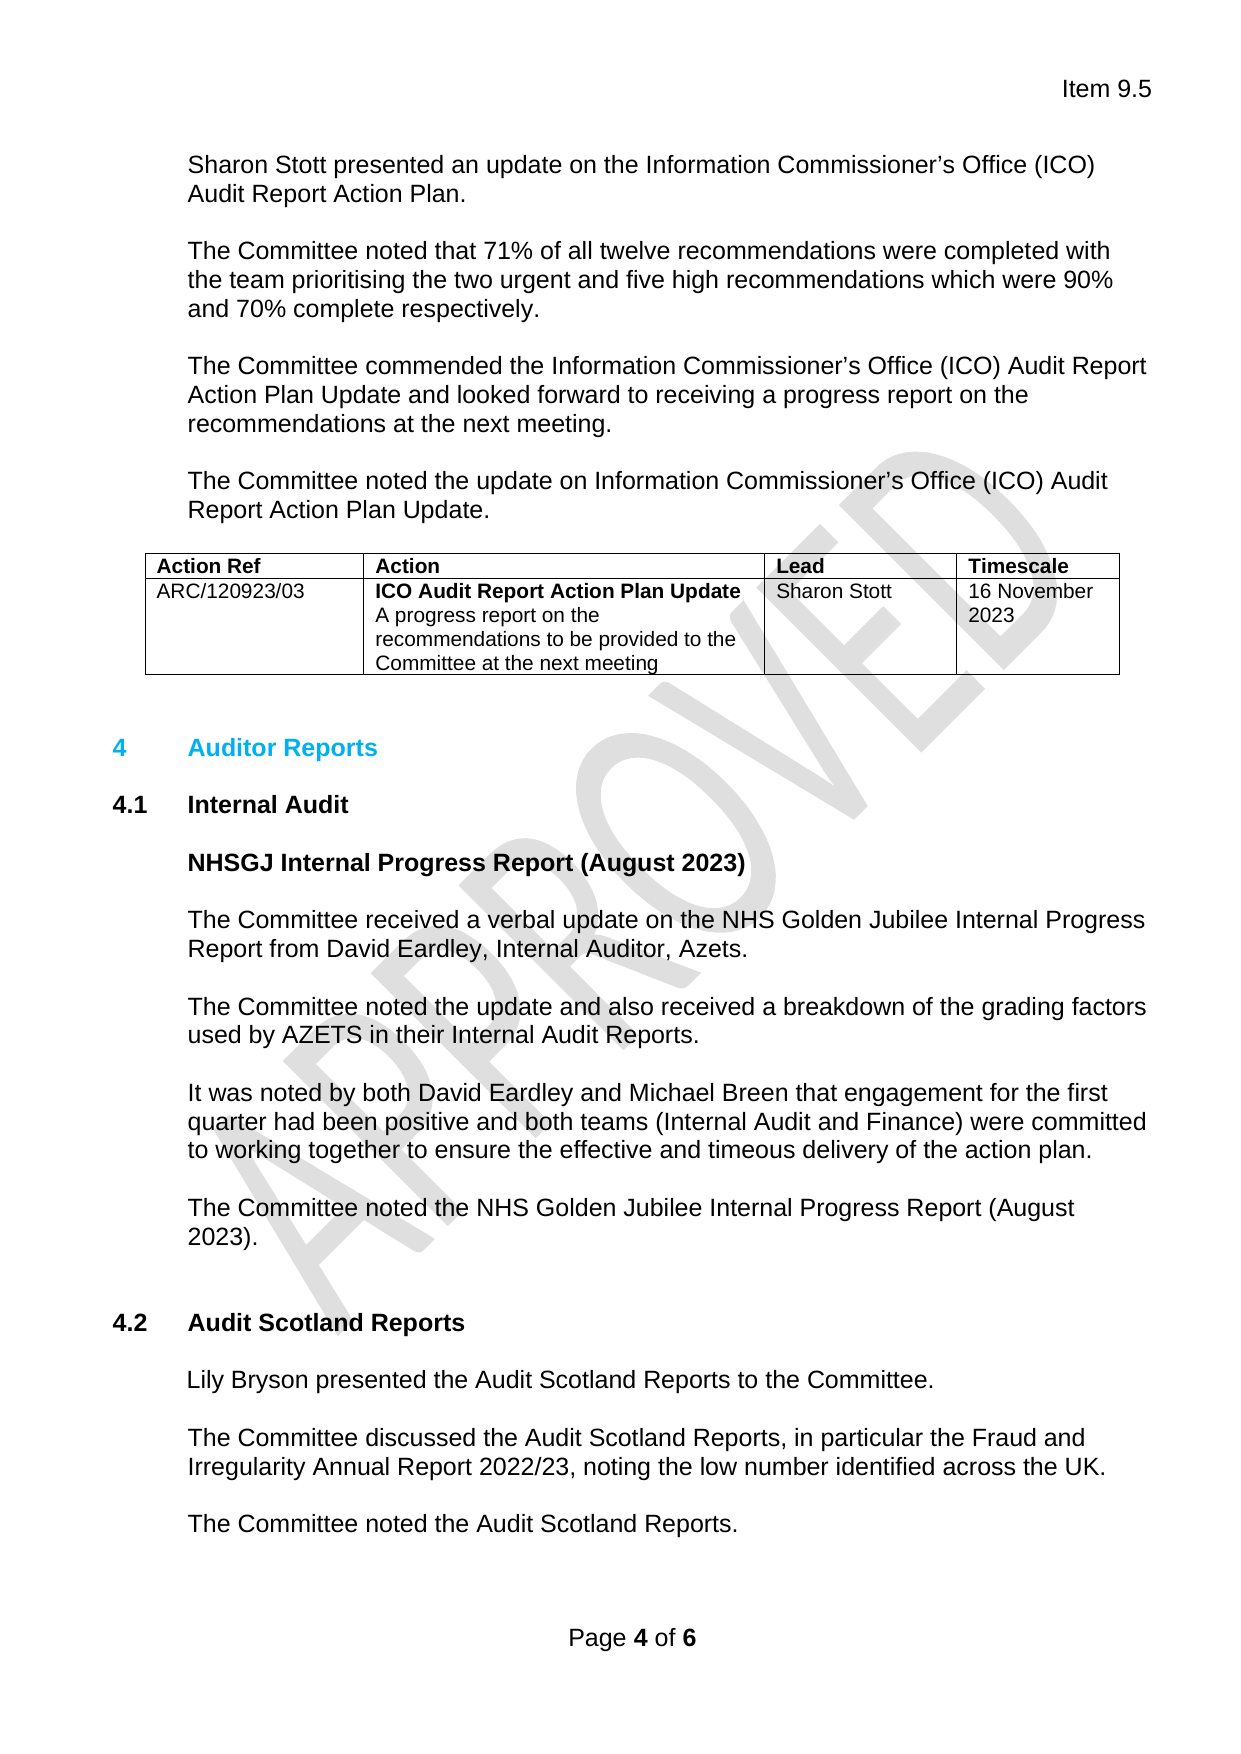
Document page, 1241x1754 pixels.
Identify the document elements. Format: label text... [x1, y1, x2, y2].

table_cell Sharon Stott [765, 579, 956, 674]
list The Committee discussed the Audit Scotland Reports, in particular the Fraud and Irregularity Annual Report 2022/23, noting the low number identified across the UK. [187, 1423, 1152, 1480]
text The Committee noted the update on Information Commissioner’s Office (ICO) Audit Report Action Plan Update. [112, 466, 1152, 524]
list Auditor Reports [112, 733, 1152, 790]
table_header Timescale [957, 554, 1119, 577]
list The Committee noted the Audit Scotland Reports. [187, 1509, 1152, 1538]
text It was noted by both David Eardley and Michael Breen that engagement for the first quarter had been positive and both teams (Internal Audit and Finance) were committed to working together to ensure the effective and timeous delivery of the action plan. [187, 1078, 1152, 1164]
text The Committee received a verbal update on the NHS Golden Jubilee Internal Progress Report from David Eardley, Internal Auditor, Azets. [187, 905, 1152, 963]
text 4.2 Audit Scotland Reports [112, 1308, 1152, 1337]
text Sharon Stott presented an update on the Information Commissioner’s Office (ICO) Audit Report Action Plan. [112, 150, 1152, 207]
list Internal Audit [112, 790, 1152, 819]
table_cell ARC/120923/03 [146, 579, 363, 674]
list The Committee commended the Information Commissioner’s Office (ICO) Audit Report Action Plan Update and looked forward to receiving a progress report on the recommendations at the next meeting. [187, 351, 1152, 437]
table_header Action [364, 554, 764, 577]
table_header Action Ref [146, 554, 363, 577]
text The Committee noted the NHS Golden Jubilee Internal Progress Report (August 2023). [187, 1193, 1152, 1250]
table_cell ICO Audit Report Action Plan Update A progress report on the recommendations to be provided to the Committee at the next meeting [364, 579, 764, 674]
text NHSGJ Internal Progress Report (August 2023) [112, 848, 1152, 877]
text Lily Bryson presented the Audit Scotland Reports to the Committee. [186, 1365, 1152, 1394]
table_cell 16 November 2023 [957, 579, 1119, 674]
table_header Lead [765, 554, 956, 577]
list The Committee noted the update and also received a breakdown of the grading factors used by AZETS in their Internal Audit Reports. [187, 992, 1152, 1049]
text The Committee noted that 71% of all twelve recommendations were completed with the team prioritising the two urgent and five high recommendations which were 90% and 70% complete respectively. [187, 236, 1152, 322]
